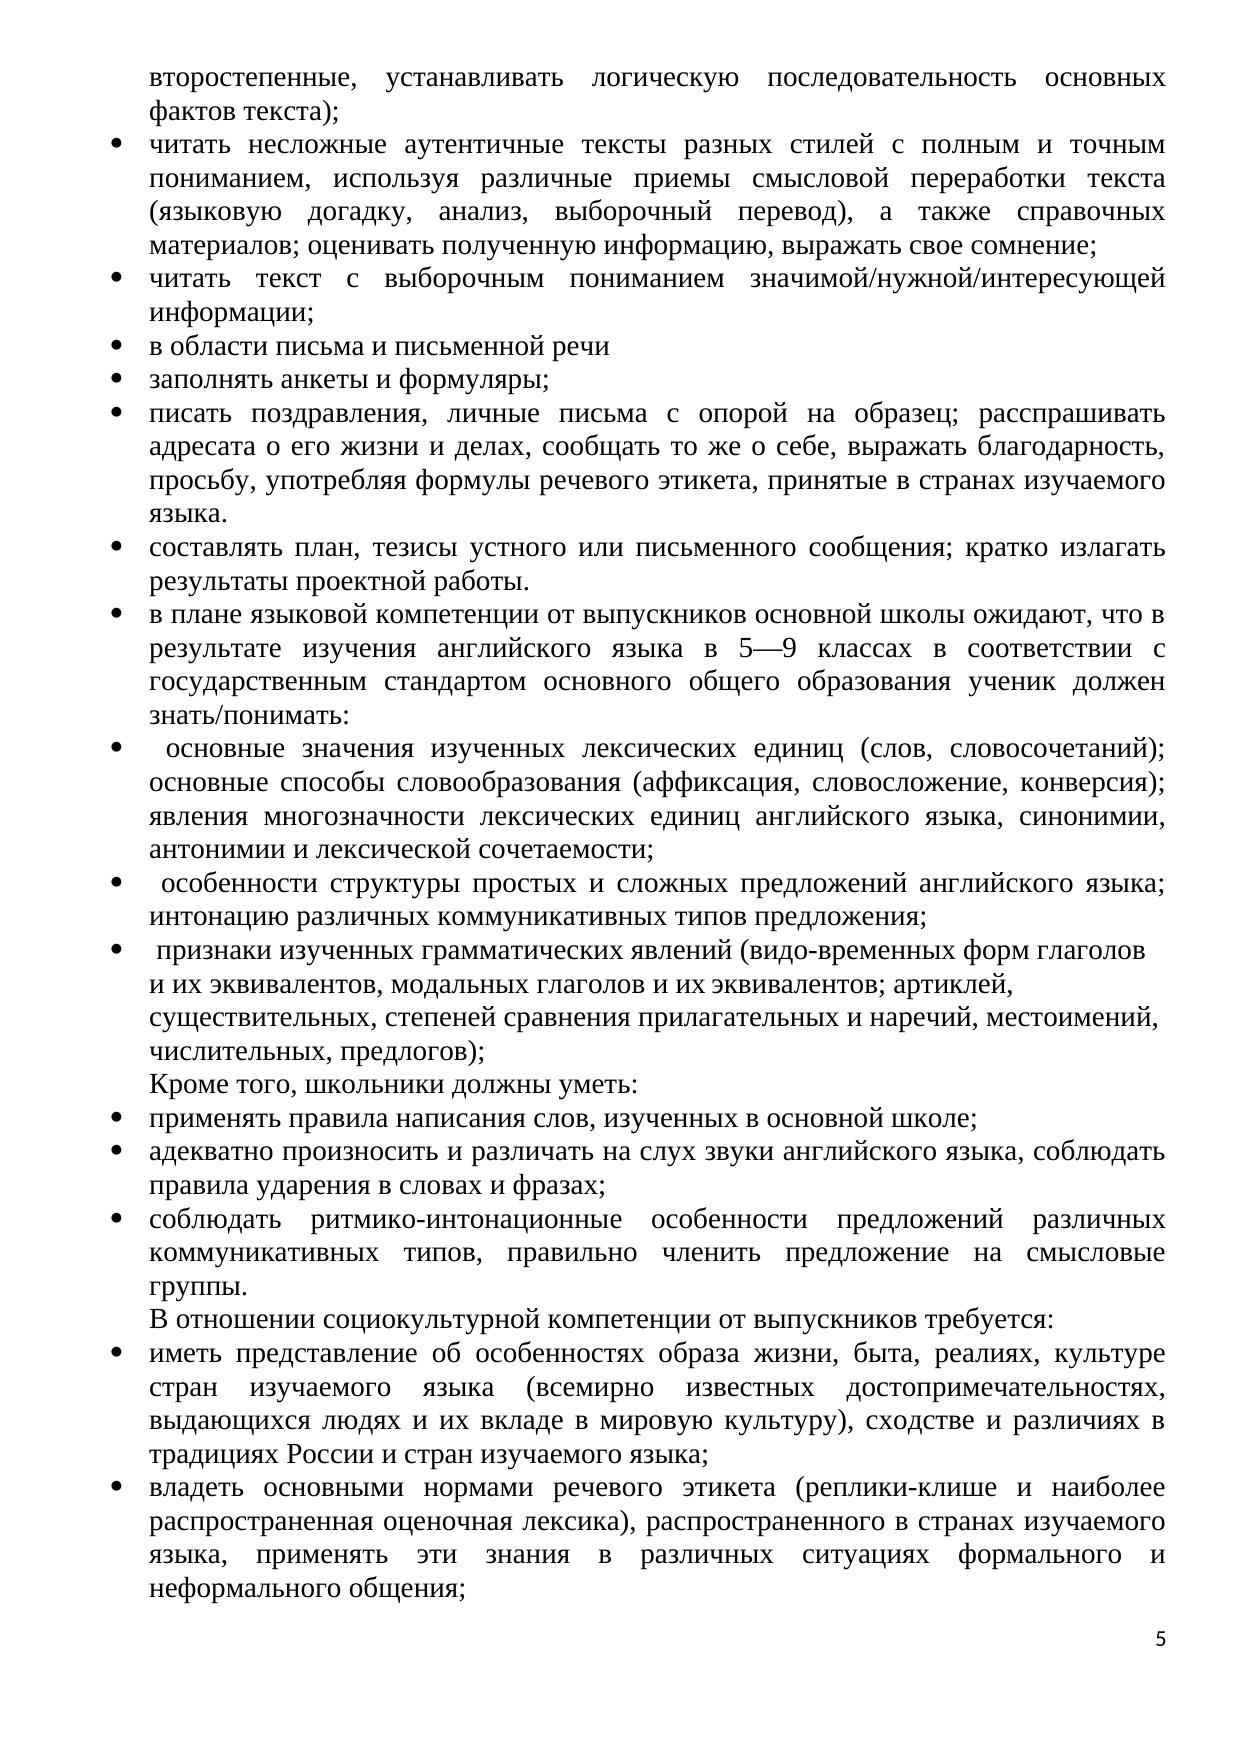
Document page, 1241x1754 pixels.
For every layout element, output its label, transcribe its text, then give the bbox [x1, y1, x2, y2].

list читать несложные аутентичные тексты разных стилей с полным и точным пониманием, используя различные приемы смысловой переработки текста (языковую догадку, анализ, выборочный перевод), а также справочных материалов; оценивать полученную информацию, выражать свое сомнение; [111, 126, 1167, 260]
list писать поздравления, личные письма с опорой на образец; расспрашивать адресата о его жизни и делах, сообщать то же о себе, выражать благодарность, просьбу, употребляя формулы речевого этикета, принятые в странах изучаемого языка. [111, 395, 1167, 529]
list в области письма и письменной речи [111, 328, 1167, 361]
list В отношении социокультурной компетенции от выпускников требуется: [149, 1301, 1167, 1335]
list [111, 59, 1167, 126]
list основные значения изученных лексических единиц (слов, словосочетаний); основные способы словообразования (аффиксация, словосложение, конверсия); явления многозначности лексических единиц английского языка, синонимии, антонимии и лексической сочетаемости; [111, 731, 1167, 865]
list особенности структуры простых и сложных предложений английского языка; интонацию различных коммуникативных типов предложения; [111, 865, 1167, 932]
list читать текст с выборочным пониманием значимой/нужной/интересующей информации; [111, 260, 1167, 328]
list заполнять анкеты и формуляры; [111, 361, 1167, 395]
list признаки изученных грамматических явлений (видо-временных форм глаголов и их эквивалентов, модальных глаголов и их эквивалентов; артиклей, существительных, степеней сравнения прилагательных и наречий, местоимений, числительных, предлогов); [111, 932, 1167, 1066]
list иметь представление об особенностях образа жизни, быта, реалиях, культуре стран изучаемого языка (всемирно известных достопримечательностях, выдающихся людях и их вкладе в мировую культуру), сходстве и различиях в традициях России и стран изучаемого языка; [111, 1335, 1167, 1469]
list владеть основными нормами речевого этикета (реплики-клише и наиболее распространенная оценочная лексика), распространенного в странах изучаемого языка, применять эти знания в различных ситуациях формального и неформального общения; [111, 1469, 1167, 1603]
list составлять план, тезисы устного или письменного сообщения; кратко излагать результаты проектной работы. [111, 529, 1167, 596]
list соблюдать ритмико-интонационные особенности предложений различных коммуникативных типов, правильно членить предложение на смысловые группы. [111, 1201, 1167, 1301]
list в плане языковой компетенции от выпускников основной школы ожидают, что в результате изучения английского языка в 5—9 классах в соответствии с государственным стандартом основного общего образования ученик должен знать/понимать: [111, 596, 1167, 731]
list Кроме того, школьники должны уметь: [149, 1066, 1167, 1100]
list применять правила написания слов, изученных в основной школе; [111, 1100, 1167, 1133]
list адекватно произносить и различать на слух звуки английского языка, соблюдать правила ударения в словах и фразах; [111, 1133, 1167, 1201]
